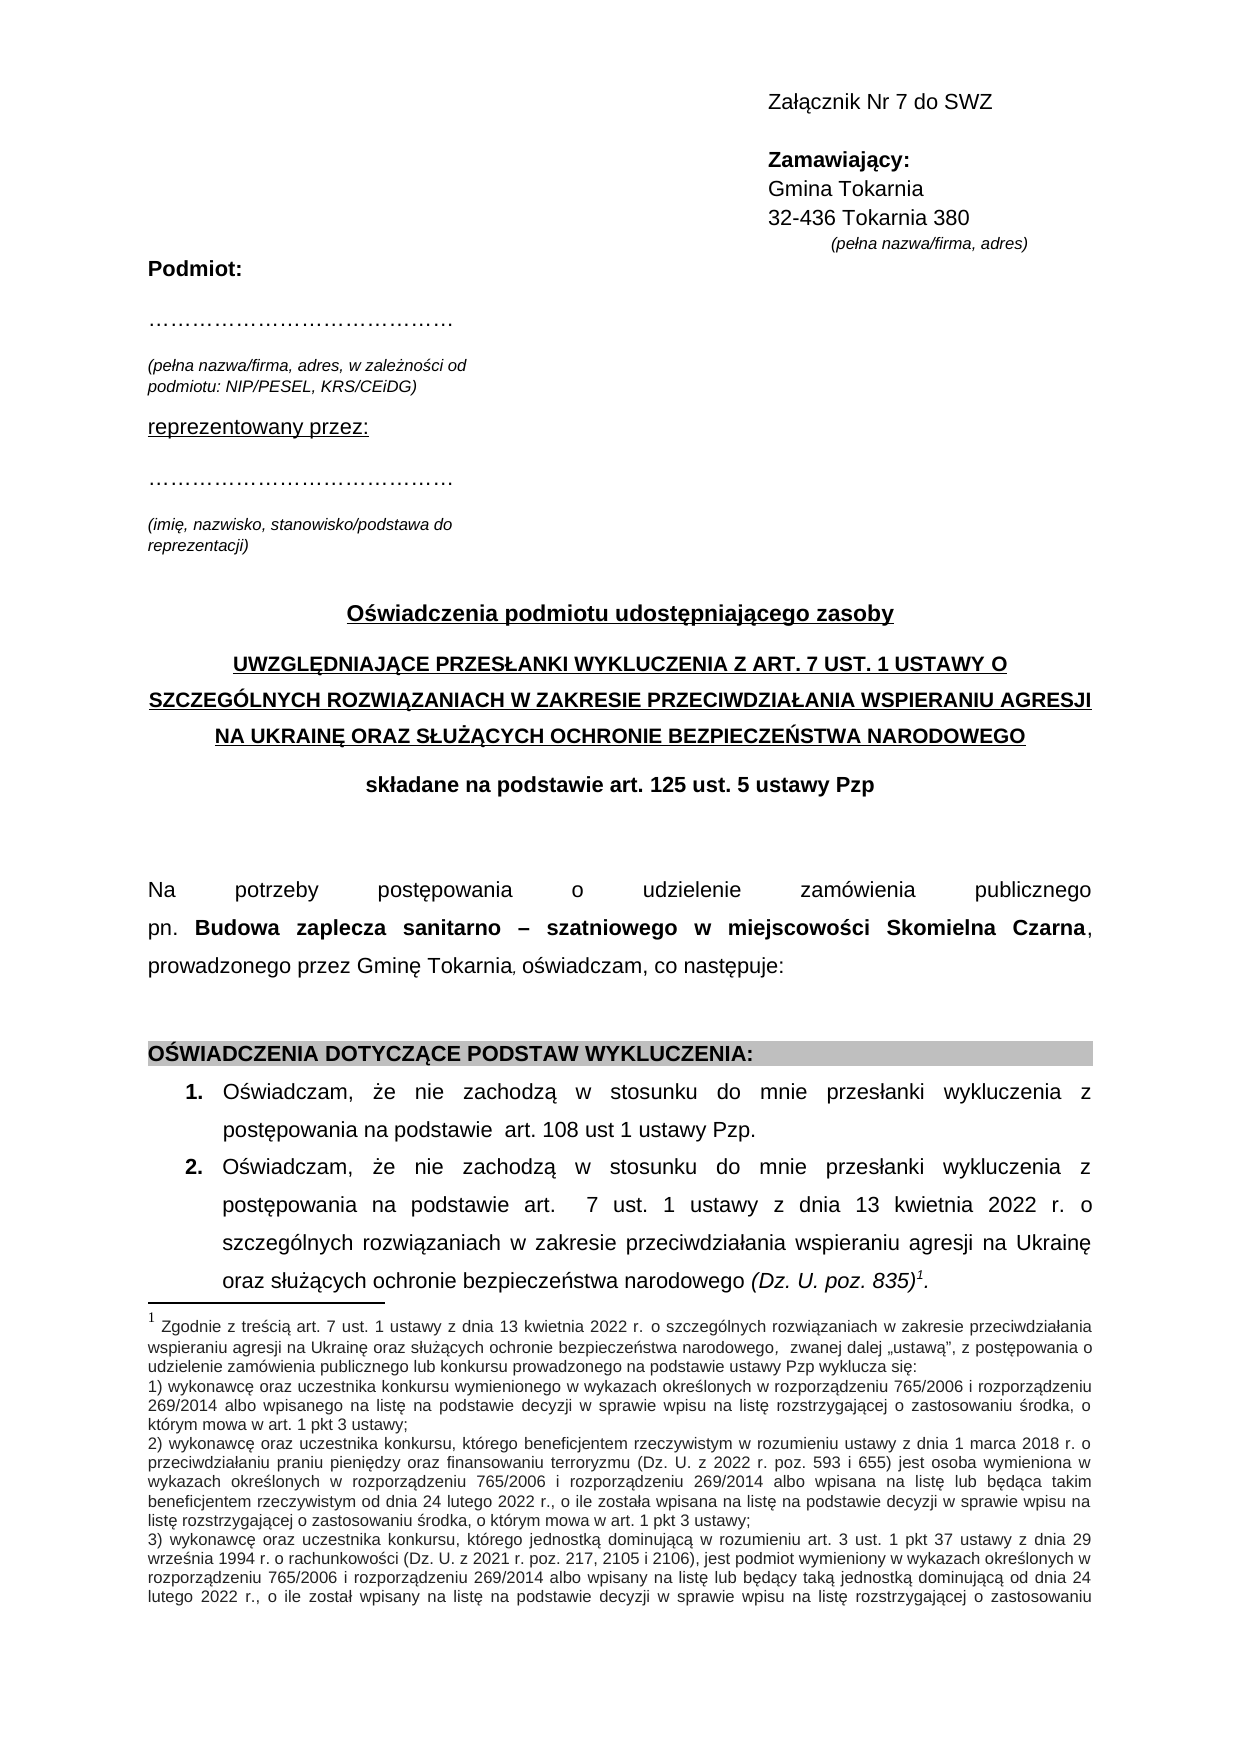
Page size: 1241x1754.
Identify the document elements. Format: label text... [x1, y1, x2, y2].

text Zamawiający: [694, 147, 1093, 172]
text Gmina Tokarnia [768, 176, 1093, 201]
text …………………………………… [148, 464, 472, 490]
text Oświadczenia podmiotu udostępniającego zasoby [148, 600, 1093, 626]
text składane na podstawie art. 125 ust. 5 ustawy Pzp [148, 772, 1093, 798]
text UWZGLĘDNIAJĄCE PRZESŁANKI WYKLUCZENIA Z ART. 7 UST. 1 USTAWY o szczególnych rozwiązaniach w zakresie przeciwdziałania wspieraniu agresji na Ukrainę oraz służących ochronie bezpieczeństwa narodowego [148, 652, 1093, 748]
text OŚWIADCZENIA DOTYCZĄCE PODSTAW WYKLUCZENIA: [148, 1041, 1093, 1066]
list Oświadczam, że nie zachodzą w stosunku do mnie przesłanki wykluczenia z postępowania na podstawie art. 7 ust. 1 ustawy z dnia 13 kwietnia 2022 r. o szczególnych rozwiązaniach w zakresie przeciwdziałania wspieraniu agresji na Ukrainę oraz służących ochronie bezpieczeństwa narodowego (Dz. U. poz. 835). [185, 1154, 1093, 1293]
list Oświadczam, że nie zachodzą w stosunku do mnie przesłanki wykluczenia z postępowania na podstawie art. 108 ust 1 ustawy Pzp. [185, 1079, 1093, 1142]
text reprezentowany przez: [148, 414, 1093, 439]
text Podmiot: [148, 255, 1093, 281]
text Na potrzeby postępowania o udzielenie zamówienia publicznego pn. Budowa zaplecza sanitarno – szatniowego w miejscowości Skomielna Czarna, prowadzonego przez Gminę Tokarnia, oświadczam, co następuje: [148, 877, 1093, 978]
text 32-436 Tokarnia 380 [768, 204, 1093, 230]
text (imię, nazwisko, stanowisko/podstawa do reprezentacji) [148, 515, 472, 555]
text Załącznik Nr 7 do SWZ [694, 89, 1093, 114]
text …………………………………… [148, 306, 472, 331]
text (pełna nazwa/firma, adres) [768, 233, 1093, 253]
text (pełna nazwa/firma, adres, w zależności od podmiotu: NIP/PESEL, KRS/CEiDG) [148, 356, 472, 396]
